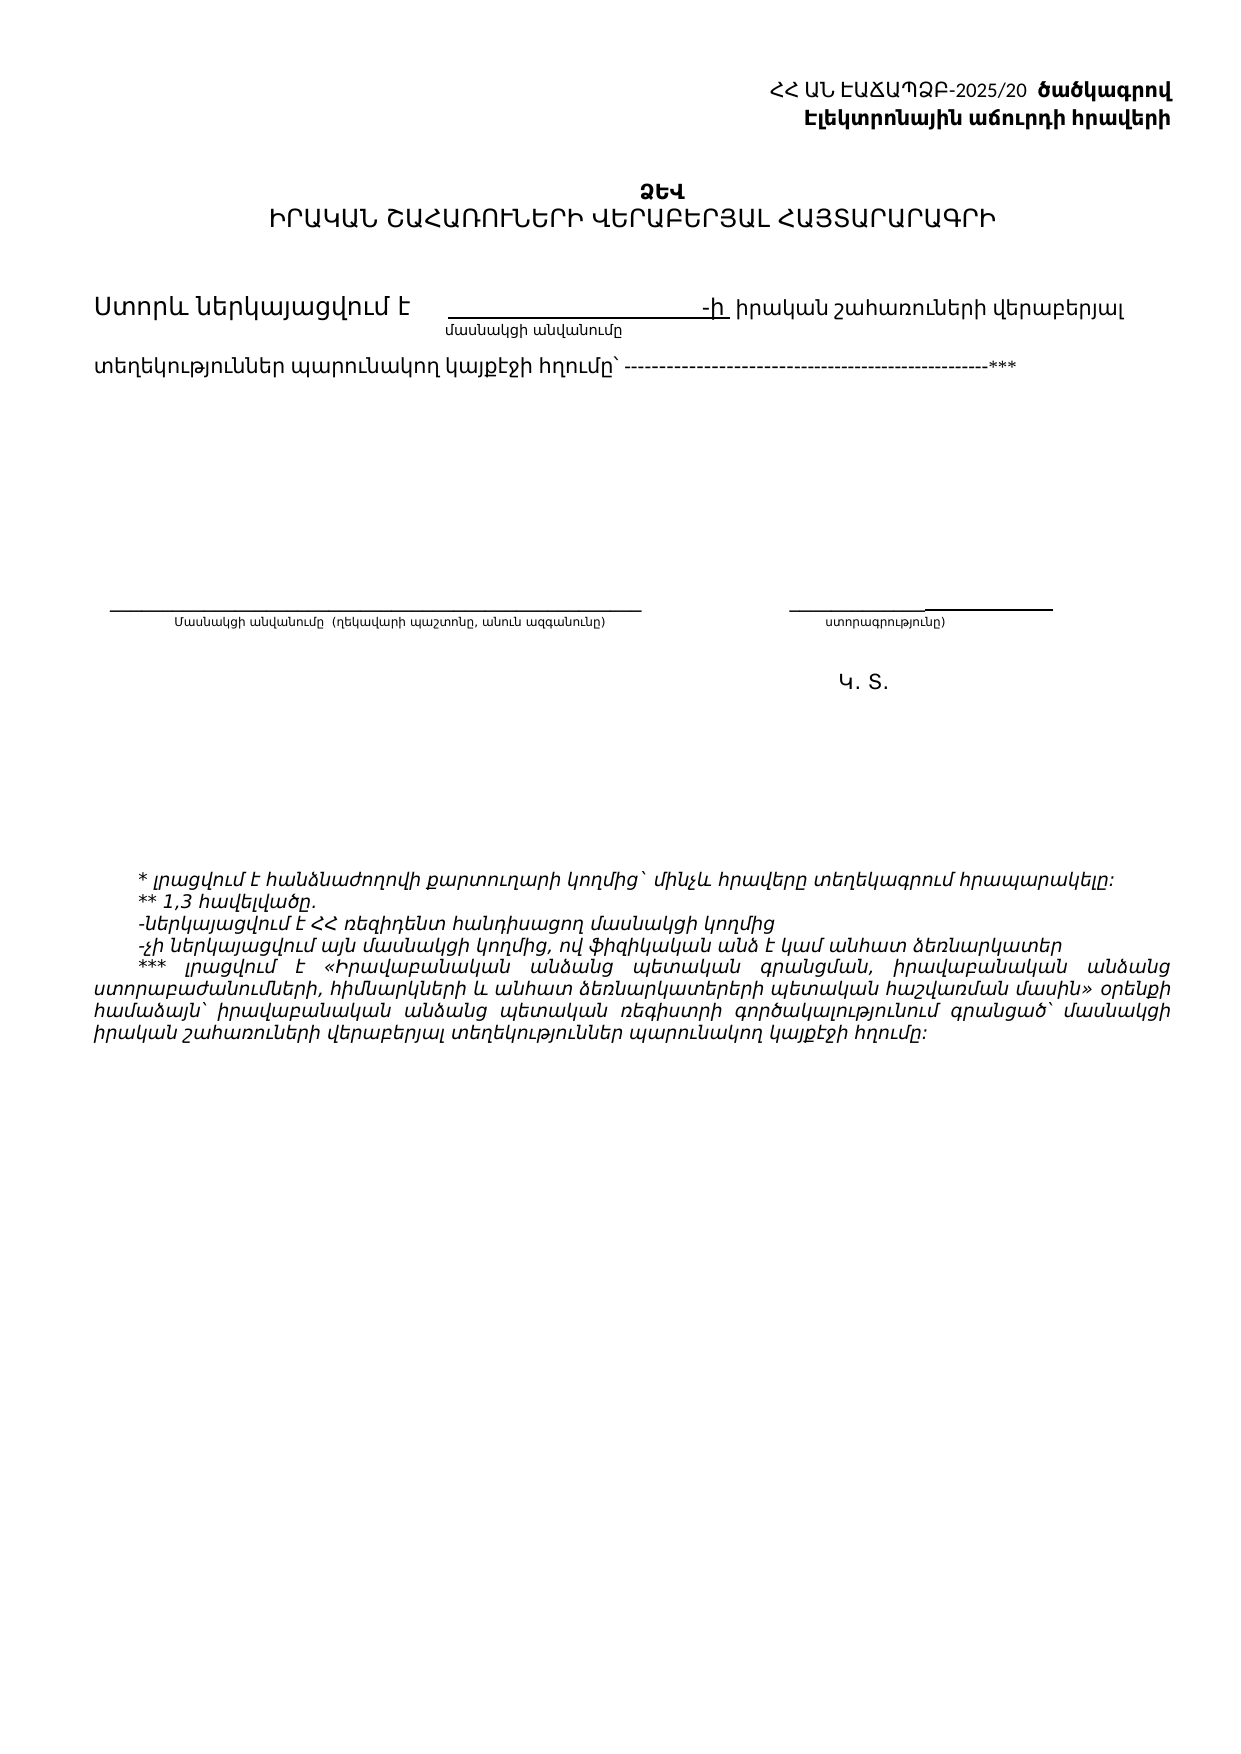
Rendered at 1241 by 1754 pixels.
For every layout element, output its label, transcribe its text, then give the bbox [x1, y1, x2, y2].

text Կ. Տ. [94, 670, 1171, 694]
text ՁԵՎ [94, 180, 1171, 205]
text *** լրացվում է «Իրավաբանական անձանց պետական գրանցման, իրավաբանական անձանց ստորաբաժանումների, հիմնարկների և անհատ ձեռնարկատերերի պետական հաշվառման մասին» օրենքի համաձայն՝ իրավաբանական անձանց պետական ռեգիստրի գործակալությունում գրանցած՝ մասնակցի իրական շահառուների վերաբերյալ տեղեկություններ պարունակող կայքէջի հղումը: [94, 956, 1171, 1044]
text Էլեկտրոնային աճուրդի հրավերի [94, 103, 1171, 132]
text -չի ներկայացվում այն մասնակցի կողմից, ով ֆիզիկական անձ է կամ անհատ ձեռնարկատեր [94, 934, 1171, 956]
text մասնակցի անվանումը [94, 322, 1171, 351]
text * լրացվում է հանձնաժողովի քարտուղարի կողմից` մինչև հրավերը տեղեկագրում հրապարակելը: [94, 869, 1171, 891]
text ** 1,3 հավելվածը․ [94, 891, 1171, 913]
text տեղեկություններ պարունակող կայքէջի հղումը՝ ----------------------------------------------------*** [94, 351, 1171, 379]
text ___________________________________________________ _____________ Մասնակցի անվանումը (ղեկավարի պաշտոնը, անուն ազգանունը) ստորագրությունը) [94, 588, 1171, 641]
text -ներկայացվում է ՀՀ ռեզիդենտ հանդիսացող մասնակցի կողմից [94, 913, 1171, 934]
text ՀՀ ԱՆ ԷԱՃԱՊՁԲ-2025/20 ծածկագրով [94, 75, 1171, 103]
text Ստորև ներկայացվում է -ի իրական շահառուների վերաբերյալ [94, 292, 1171, 322]
text ԻՐԱԿԱՆ ՇԱՀԱՌՈՒՆԵՐԻ ՎԵՐԱԲԵՐՅԱԼ ՀԱՅՏԱՐԱՐԱԳՐԻ [94, 205, 1171, 234]
